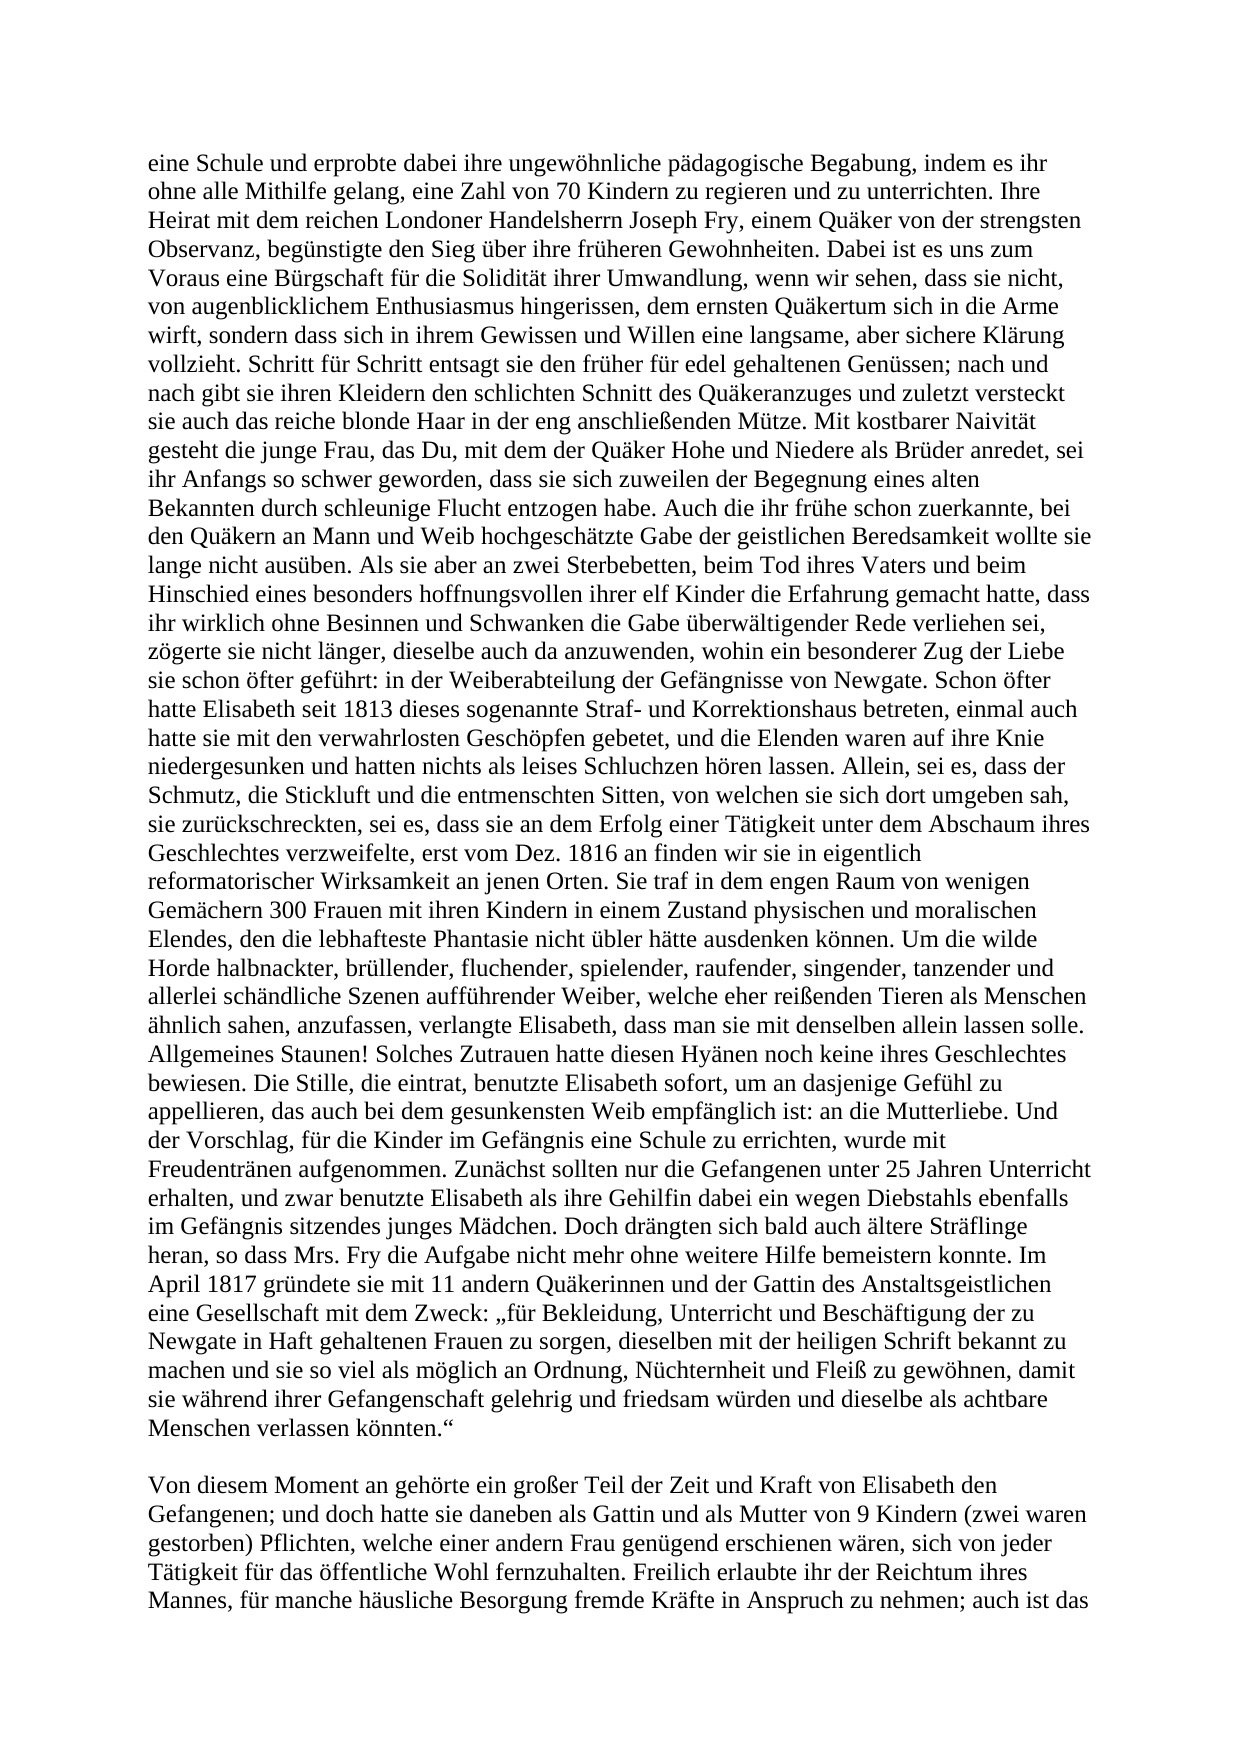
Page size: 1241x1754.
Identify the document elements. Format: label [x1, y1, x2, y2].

text [148, 1471, 1093, 1614]
text [148, 148, 1093, 1441]
